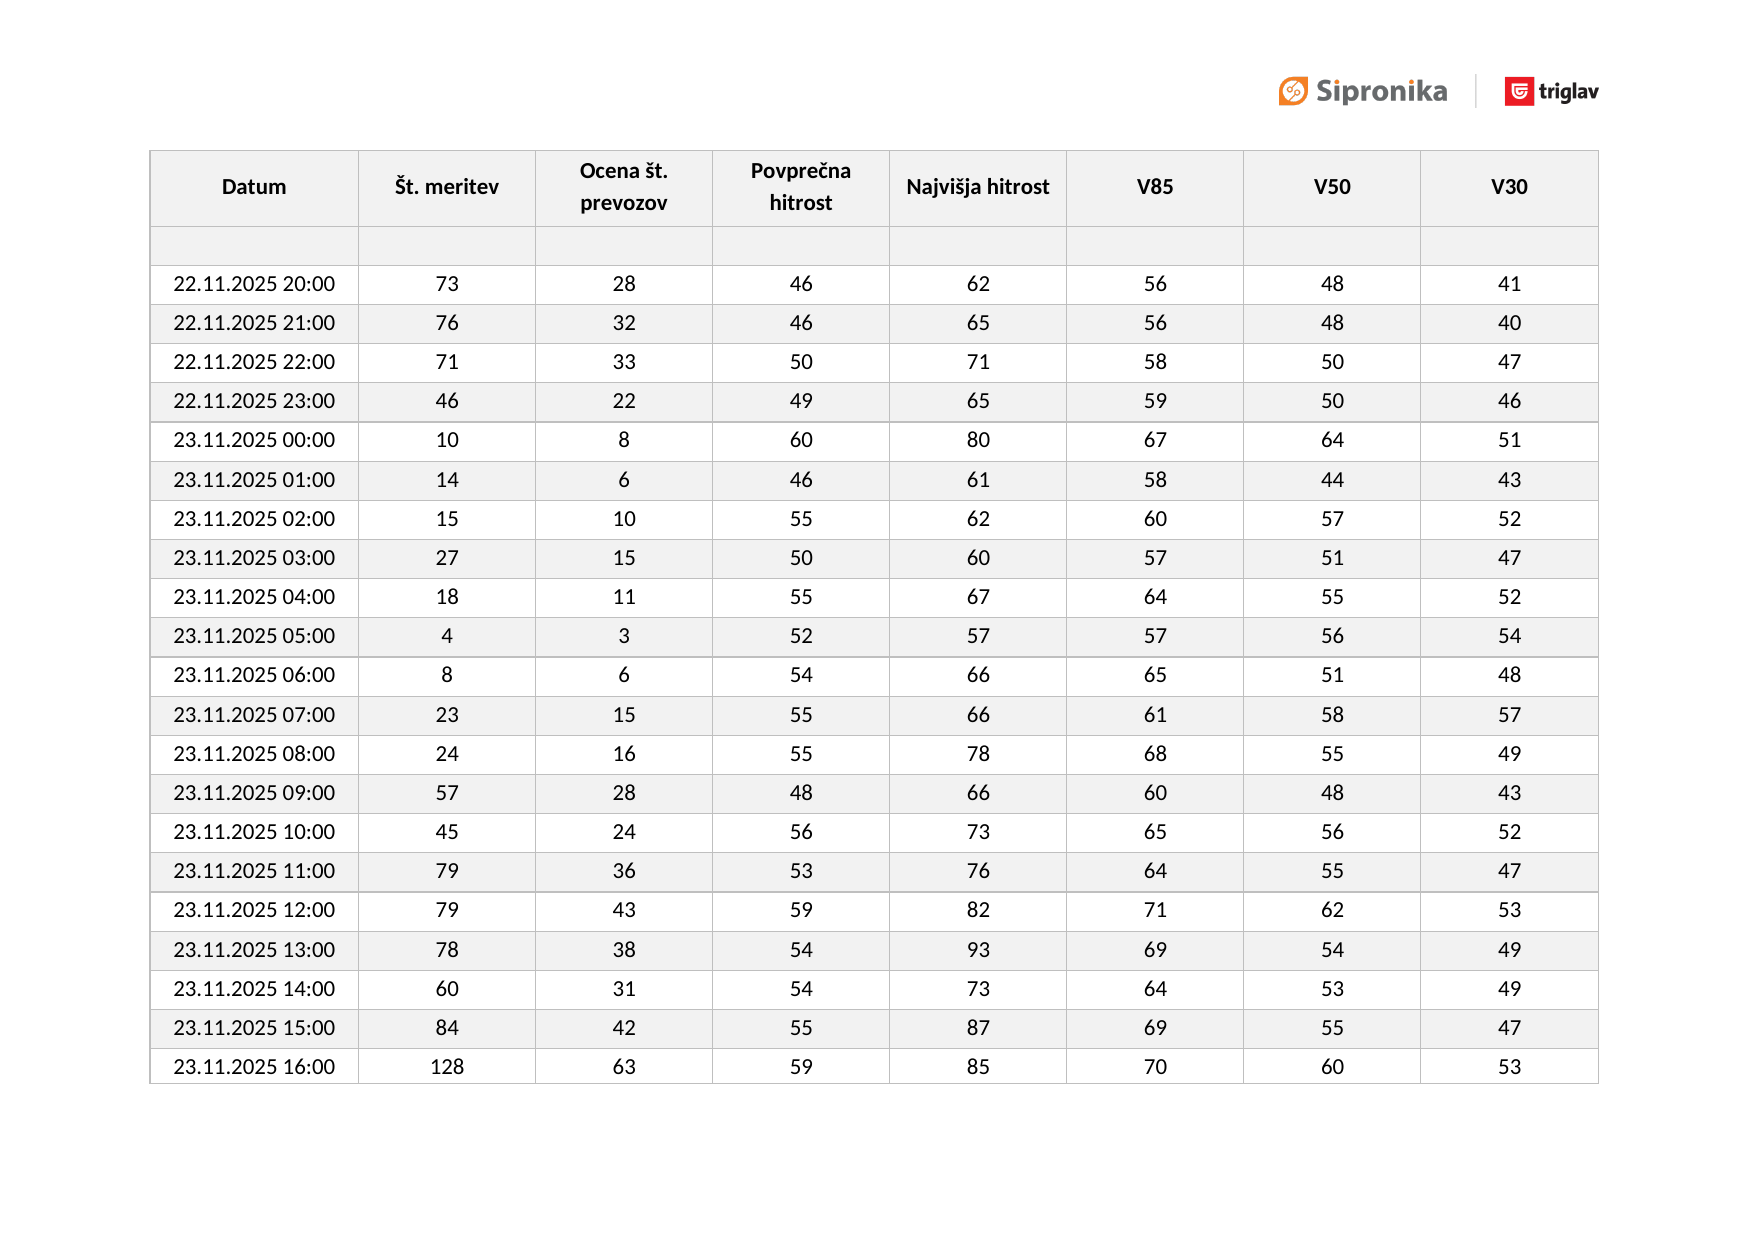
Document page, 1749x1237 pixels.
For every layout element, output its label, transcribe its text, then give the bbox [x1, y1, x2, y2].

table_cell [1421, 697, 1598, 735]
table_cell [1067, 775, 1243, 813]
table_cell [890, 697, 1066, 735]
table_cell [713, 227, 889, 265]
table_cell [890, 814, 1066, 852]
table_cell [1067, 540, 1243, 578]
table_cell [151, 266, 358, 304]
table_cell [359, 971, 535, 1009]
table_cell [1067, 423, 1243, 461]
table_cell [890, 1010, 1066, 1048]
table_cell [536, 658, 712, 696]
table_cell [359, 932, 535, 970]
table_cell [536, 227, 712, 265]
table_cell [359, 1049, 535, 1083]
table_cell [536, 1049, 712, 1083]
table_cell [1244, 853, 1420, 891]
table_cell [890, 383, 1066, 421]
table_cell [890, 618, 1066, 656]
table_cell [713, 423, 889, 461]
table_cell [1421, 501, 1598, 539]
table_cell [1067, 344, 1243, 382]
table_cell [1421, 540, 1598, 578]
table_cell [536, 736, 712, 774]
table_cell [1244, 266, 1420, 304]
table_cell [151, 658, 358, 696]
picture [1279, 74, 1599, 108]
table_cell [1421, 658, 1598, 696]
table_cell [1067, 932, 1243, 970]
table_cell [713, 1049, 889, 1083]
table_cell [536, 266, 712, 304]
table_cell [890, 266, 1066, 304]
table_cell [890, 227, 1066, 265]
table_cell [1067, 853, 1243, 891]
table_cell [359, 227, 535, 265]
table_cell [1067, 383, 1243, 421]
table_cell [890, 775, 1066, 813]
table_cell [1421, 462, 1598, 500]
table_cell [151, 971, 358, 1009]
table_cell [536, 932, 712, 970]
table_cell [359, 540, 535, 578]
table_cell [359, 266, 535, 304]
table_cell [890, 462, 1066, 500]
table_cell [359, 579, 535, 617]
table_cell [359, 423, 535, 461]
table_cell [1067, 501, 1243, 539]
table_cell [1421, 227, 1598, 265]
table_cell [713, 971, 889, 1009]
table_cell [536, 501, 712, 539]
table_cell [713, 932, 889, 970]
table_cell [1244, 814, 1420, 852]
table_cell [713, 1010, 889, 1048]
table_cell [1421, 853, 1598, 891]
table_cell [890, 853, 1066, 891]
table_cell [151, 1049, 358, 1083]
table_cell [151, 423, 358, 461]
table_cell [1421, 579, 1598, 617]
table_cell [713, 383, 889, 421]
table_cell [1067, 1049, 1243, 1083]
table_header V85 [1067, 151, 1243, 226]
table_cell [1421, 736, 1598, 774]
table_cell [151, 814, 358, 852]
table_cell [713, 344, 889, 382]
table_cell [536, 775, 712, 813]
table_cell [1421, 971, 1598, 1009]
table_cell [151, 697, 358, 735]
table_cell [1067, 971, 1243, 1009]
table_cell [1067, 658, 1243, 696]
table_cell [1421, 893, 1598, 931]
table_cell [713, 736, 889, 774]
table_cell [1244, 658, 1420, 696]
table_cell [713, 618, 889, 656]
table_header Najvišja hitrost [890, 151, 1066, 226]
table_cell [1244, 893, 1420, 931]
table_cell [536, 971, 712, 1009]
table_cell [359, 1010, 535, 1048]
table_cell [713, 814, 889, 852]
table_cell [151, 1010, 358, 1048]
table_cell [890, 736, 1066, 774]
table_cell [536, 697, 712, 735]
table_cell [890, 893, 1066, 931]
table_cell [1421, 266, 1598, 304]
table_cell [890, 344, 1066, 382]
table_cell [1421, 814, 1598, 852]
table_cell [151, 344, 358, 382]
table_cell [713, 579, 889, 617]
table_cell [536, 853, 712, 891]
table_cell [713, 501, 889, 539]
table_header V50 [1244, 151, 1420, 226]
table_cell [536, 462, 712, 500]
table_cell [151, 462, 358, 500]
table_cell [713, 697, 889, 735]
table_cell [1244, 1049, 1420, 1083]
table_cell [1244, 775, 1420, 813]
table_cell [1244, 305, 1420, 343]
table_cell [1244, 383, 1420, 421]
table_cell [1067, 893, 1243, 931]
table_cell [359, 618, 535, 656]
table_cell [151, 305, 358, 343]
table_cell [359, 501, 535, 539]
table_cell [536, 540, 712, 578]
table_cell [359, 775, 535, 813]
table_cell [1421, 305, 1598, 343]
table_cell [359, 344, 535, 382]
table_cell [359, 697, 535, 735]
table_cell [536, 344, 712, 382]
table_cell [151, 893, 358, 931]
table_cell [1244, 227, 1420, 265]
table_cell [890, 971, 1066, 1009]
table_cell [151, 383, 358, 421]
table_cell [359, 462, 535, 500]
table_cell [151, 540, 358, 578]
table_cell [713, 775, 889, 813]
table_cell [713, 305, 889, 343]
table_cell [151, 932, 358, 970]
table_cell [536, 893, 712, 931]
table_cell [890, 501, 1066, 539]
table_header Datum [151, 151, 358, 226]
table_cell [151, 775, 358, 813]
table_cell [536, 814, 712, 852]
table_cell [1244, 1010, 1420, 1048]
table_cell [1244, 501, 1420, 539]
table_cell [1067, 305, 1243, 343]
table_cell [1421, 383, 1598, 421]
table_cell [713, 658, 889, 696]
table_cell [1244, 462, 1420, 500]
table_header V30 [1421, 151, 1598, 226]
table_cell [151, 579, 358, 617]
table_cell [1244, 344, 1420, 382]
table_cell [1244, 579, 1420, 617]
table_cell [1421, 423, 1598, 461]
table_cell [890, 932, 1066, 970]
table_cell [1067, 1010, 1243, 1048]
table_header Št. meritev [359, 151, 535, 226]
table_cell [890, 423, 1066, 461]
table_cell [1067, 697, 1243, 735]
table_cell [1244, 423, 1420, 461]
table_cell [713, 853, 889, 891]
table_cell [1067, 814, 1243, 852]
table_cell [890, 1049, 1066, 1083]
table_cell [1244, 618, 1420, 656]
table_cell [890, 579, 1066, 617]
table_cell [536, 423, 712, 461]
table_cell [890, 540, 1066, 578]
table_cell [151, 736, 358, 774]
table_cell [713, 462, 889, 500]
table_header Povprečna hitrost [713, 151, 889, 226]
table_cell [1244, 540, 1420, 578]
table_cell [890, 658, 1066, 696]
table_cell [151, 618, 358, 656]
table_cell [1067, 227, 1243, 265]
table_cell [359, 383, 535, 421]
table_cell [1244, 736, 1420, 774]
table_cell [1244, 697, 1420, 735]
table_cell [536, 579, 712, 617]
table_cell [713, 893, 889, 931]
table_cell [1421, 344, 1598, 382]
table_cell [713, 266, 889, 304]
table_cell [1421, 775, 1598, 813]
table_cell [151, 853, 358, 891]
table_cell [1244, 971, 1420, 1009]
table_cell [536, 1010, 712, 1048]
table_header Ocena št. prevozov [536, 151, 712, 226]
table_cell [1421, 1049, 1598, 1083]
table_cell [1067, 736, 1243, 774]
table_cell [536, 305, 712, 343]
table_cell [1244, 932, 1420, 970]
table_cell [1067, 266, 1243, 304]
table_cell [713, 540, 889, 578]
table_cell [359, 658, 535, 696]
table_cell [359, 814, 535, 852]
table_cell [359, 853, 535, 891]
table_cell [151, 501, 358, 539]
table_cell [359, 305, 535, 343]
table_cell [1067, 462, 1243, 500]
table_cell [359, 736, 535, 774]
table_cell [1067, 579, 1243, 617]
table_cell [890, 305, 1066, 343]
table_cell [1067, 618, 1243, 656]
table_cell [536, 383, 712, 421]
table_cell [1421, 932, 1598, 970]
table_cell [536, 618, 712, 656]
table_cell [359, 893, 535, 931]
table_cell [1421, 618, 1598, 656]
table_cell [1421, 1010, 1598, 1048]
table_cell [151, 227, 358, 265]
